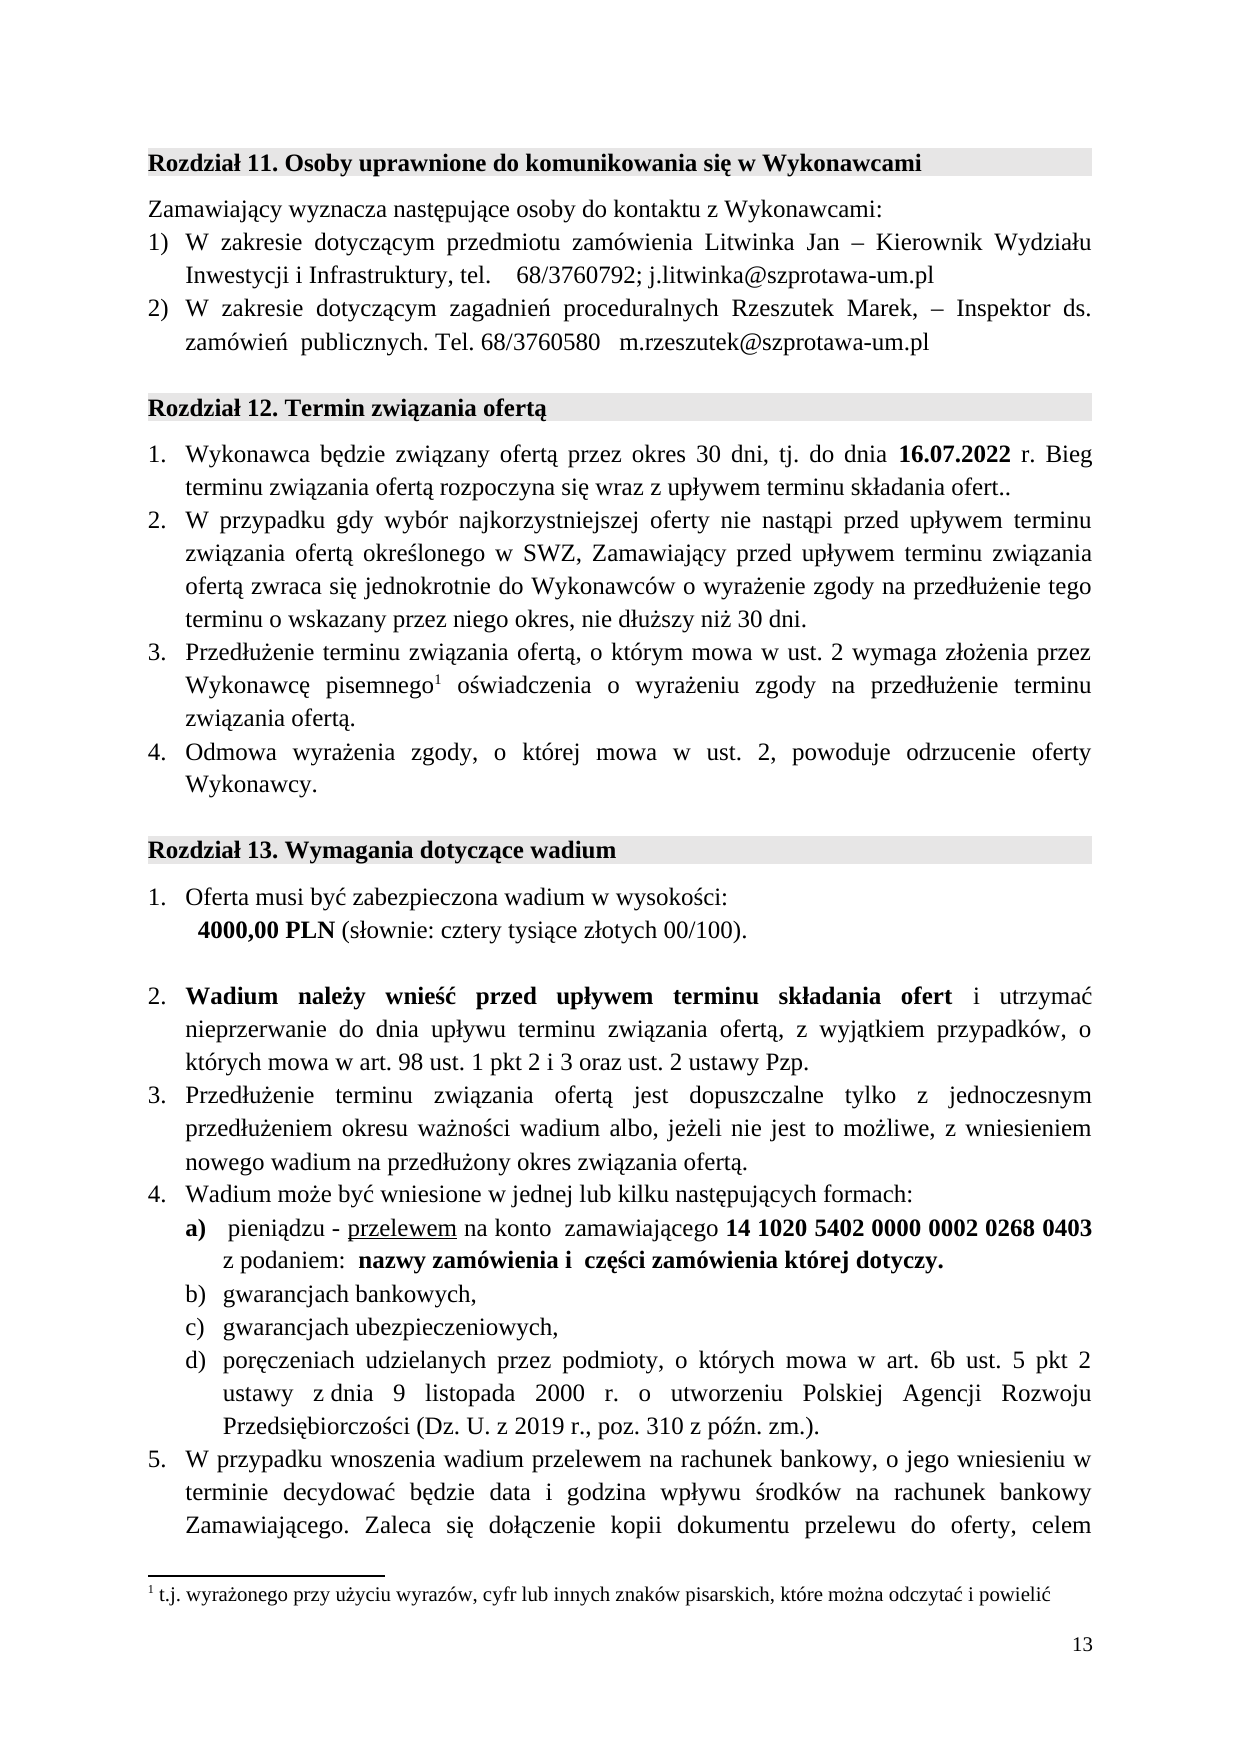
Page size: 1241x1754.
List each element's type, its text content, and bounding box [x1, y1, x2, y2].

subtitle Rozdział 11. Osoby uprawnione do komunikowania się w Wykonawcami [148, 148, 1092, 176]
list gwarancjach ubezpieczeniowych, [185, 1312, 1092, 1340]
list Odmowa wyrażenia zgody, o której mowa w ust. 2, powoduje odrzucenie oferty Wykonawcy. [148, 737, 1092, 798]
list pieniądzu - przelewem na konto zamawiającego 14 1020 5402 0000 0002 0268 0403 z podaniem: nazwy zamówienia i części zamówienia której dotyczy. [185, 1213, 1092, 1274]
list gwarancjach bankowych, [185, 1279, 1092, 1307]
list Wykonawca będzie związany ofertą przez okres 30 dni, tj. do dnia 16.07.2022 r. Bieg terminu związania ofertą rozpoczyna się wraz z upływem terminu składania ofert.. [148, 439, 1092, 501]
list W zakresie dotyczącym zagadnień proceduralnych Rzeszutek Marek, – Inspektor ds. zamówień publicznych. Tel. 68/3760580 m.rzeszutek@szprotawa-um.pl [148, 293, 1092, 355]
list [148, 1444, 1092, 1538]
list W zakresie dotyczącym przedmiotu zamówienia Litwinka Jan – Kierownik Wydziału Inwestycji i Infrastruktury, tel. 68/3760792; j.litwinka@szprotawa-um.pl [148, 227, 1092, 289]
text 4000,00 PLN (słownie: cztery tysiące złotych 00/100). [185, 915, 1092, 944]
text Zamawiający wyznacza następujące osoby do kontaktu z Wykonawcami: [148, 194, 1092, 223]
subtitle Rozdział 13. Wymagania dotyczące wadium [148, 836, 1092, 864]
list Oferta musi być zabezpieczona wadium w wysokości: [148, 882, 1092, 911]
list Wadium należy wnieść przed upływem terminu składania ofert i utrzymać nieprzerwanie do dnia upływu terminu związania ofertą, z wyjątkiem przypadków, o których mowa w art. 98 ust. 1 pkt 2 i 3 oraz ust. 2 ustawy Pzp. [148, 981, 1092, 1076]
subtitle Rozdział 12. Termin związania ofertą [148, 393, 1092, 421]
list poręczeniach udzielanych przez podmioty, o których mowa w art. 6b ust. 5 pkt 2 ustawy z dnia 9 listopada 2000 r. o utworzeniu Polskiej Agencji Rozwoju Przedsiębiorczości (Dz. U. z 2019 r., poz. 310 z późn. zm.). [185, 1345, 1092, 1439]
list Wadium może być wniesione w jednej lub kilku następujących formach: [148, 1179, 1092, 1208]
list Przedłużenie terminu związania ofertą jest dopuszczalne tylko z jednoczesnym przedłużeniem okresu ważności wadium albo, jeżeli nie jest to możliwe, z wniesieniem nowego wadium na przedłużony okres związania ofertą. [148, 1081, 1092, 1175]
list W przypadku gdy wybór najkorzystniejszej oferty nie nastąpi przed upływem terminu związania ofertą określonego w SWZ, Zamawiający przed upływem terminu związania ofertą zwraca się jednokrotnie do Wykonawców o wyrażenie zgody na przedłużenie tego terminu o wskazany przez niego okres, nie dłuższy niż 30 dni. [148, 505, 1092, 633]
list Przedłużenie terminu związania ofertą, o którym mowa w ust. 2 wymaga złożenia przez Wykonawcę pisemnego oświadczenia o wyrażeniu zgody na przedłużenie terminu związania ofertą. [148, 637, 1092, 732]
